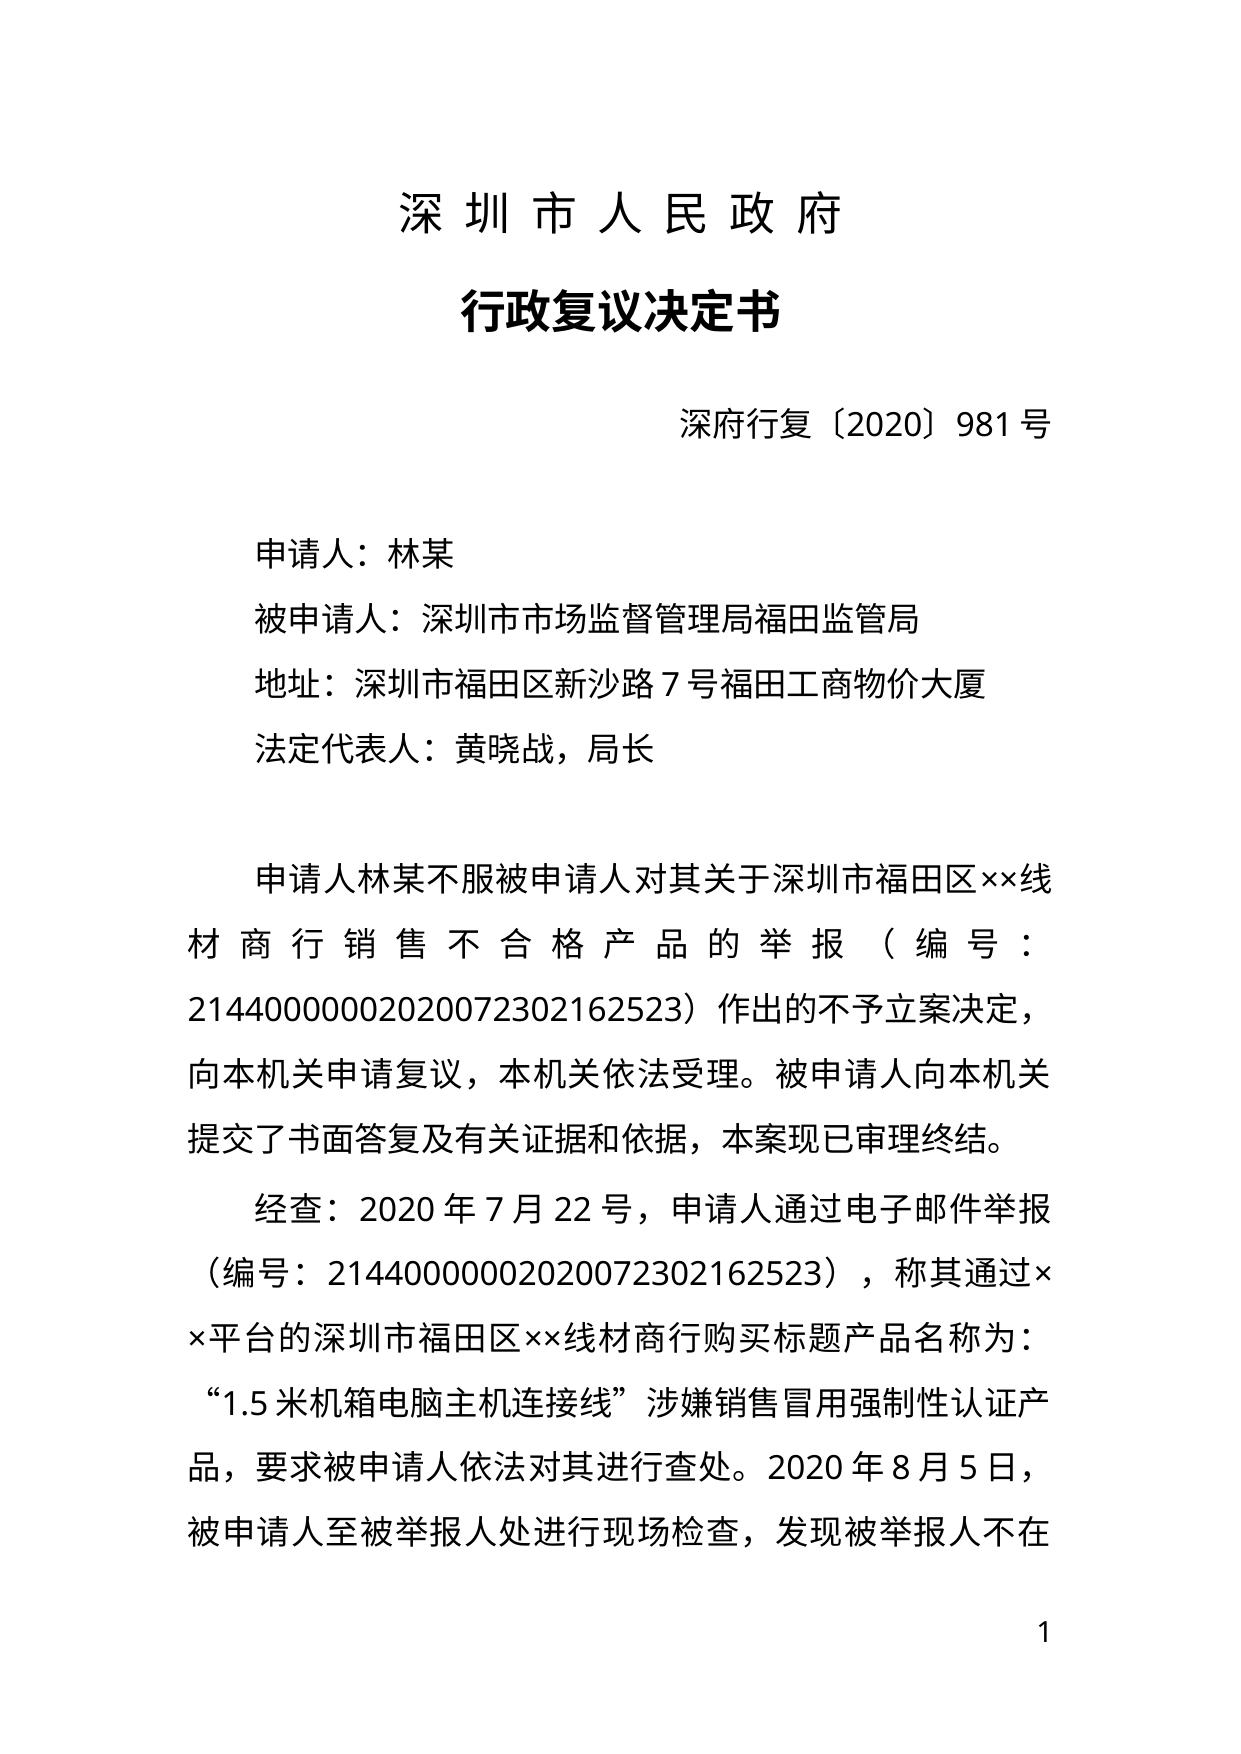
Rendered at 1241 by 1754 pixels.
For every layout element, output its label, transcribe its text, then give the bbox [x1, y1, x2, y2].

text 深 圳 市 人 民 政 府 [187, 162, 1053, 259]
text 法定代表人：黄晓战，局长 [187, 714, 1053, 779]
text 行政复议决定书 [187, 259, 1053, 357]
text 申请人：林某 [187, 519, 1053, 584]
text 被申请人：深圳市市场监督管理局福田监管局 [187, 584, 1053, 649]
text 地址：深圳市福田区新沙路7号福田工商物价大厦 [187, 649, 1053, 714]
text 申请人林某不服被申请人对其关于深圳市福田区××线材商行销售不合格产品的举报（编号：21440000002020072302162523）作出的不予立案决定，向本机关申请复议，本机关依法受理。被申请人向本机关提交了书面答复及有关证据和依据，本案现已审理终结。 [187, 844, 1053, 1169]
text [187, 1169, 1053, 1557]
text 深府行复〔2020〕981号 [187, 389, 1053, 454]
